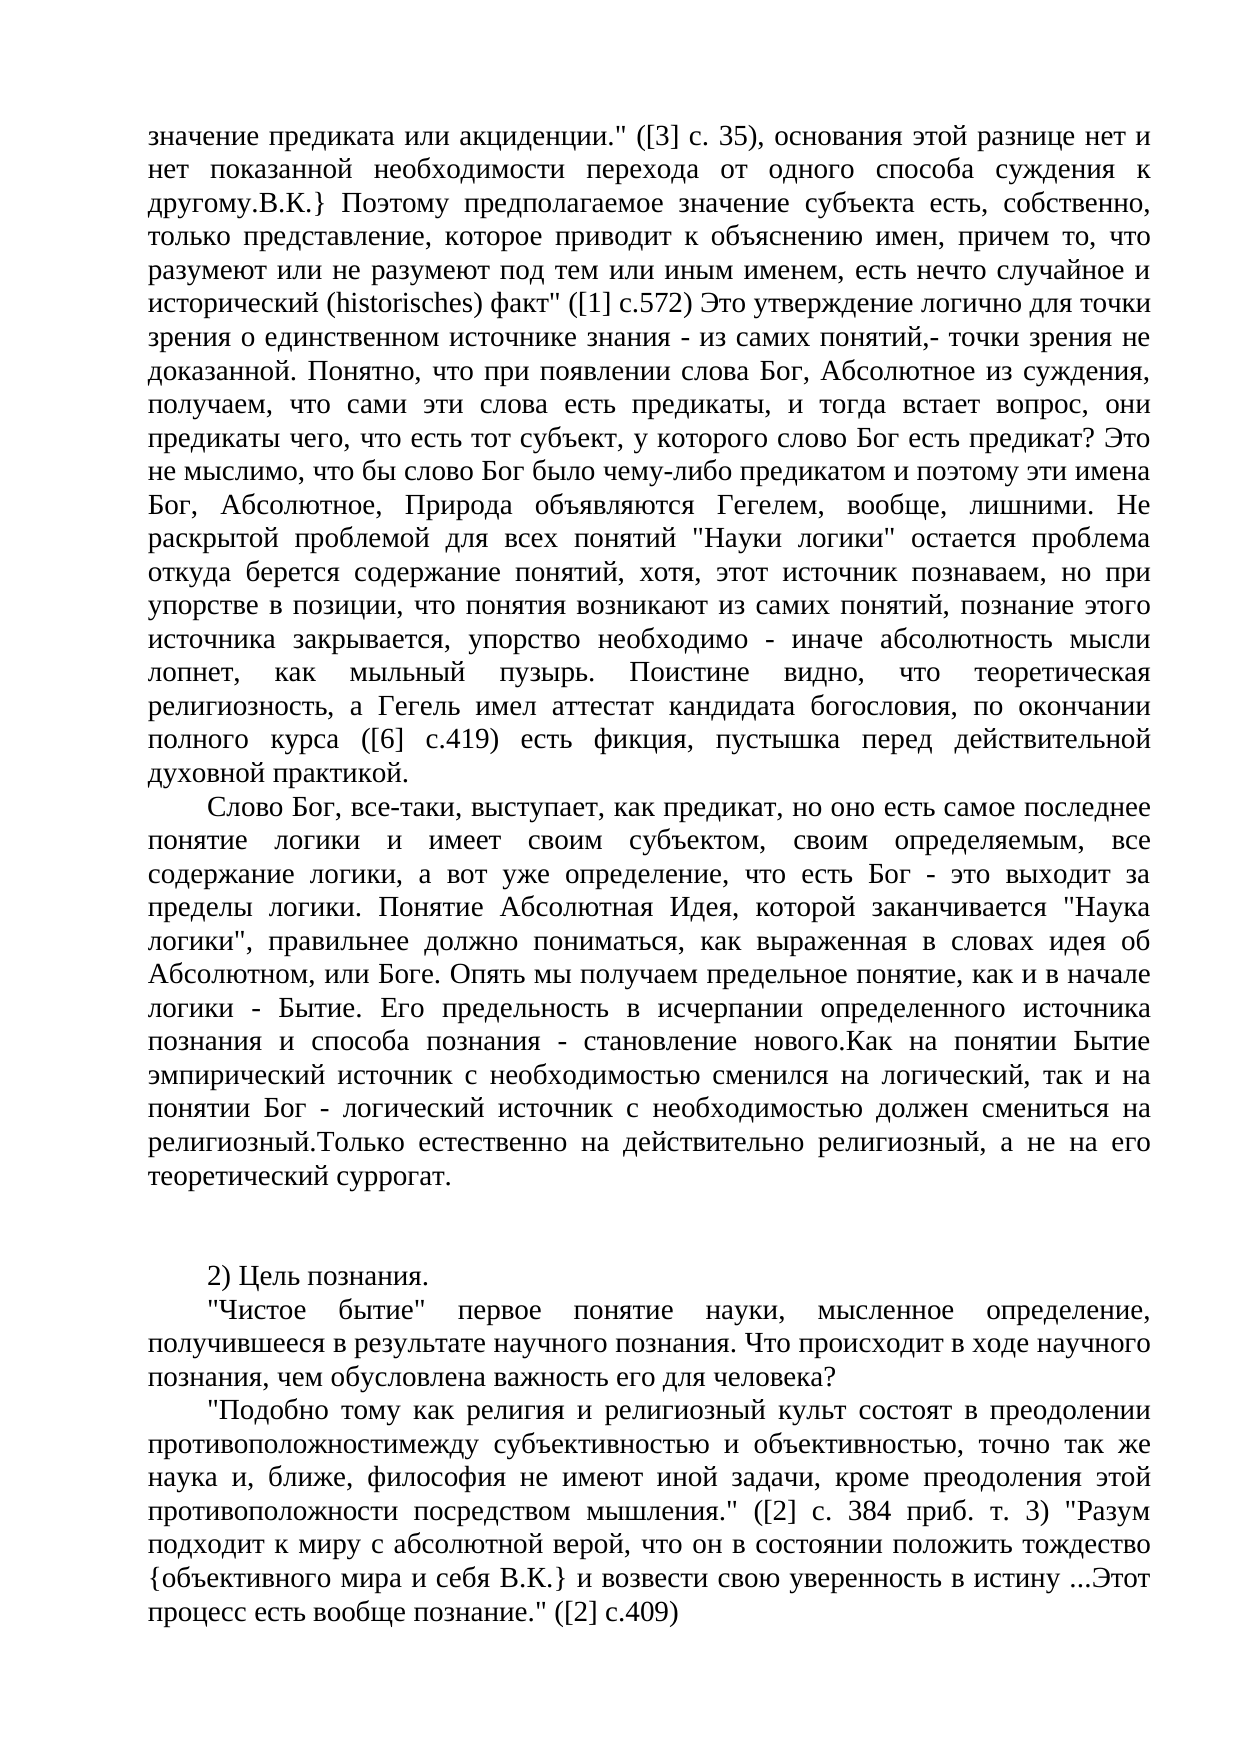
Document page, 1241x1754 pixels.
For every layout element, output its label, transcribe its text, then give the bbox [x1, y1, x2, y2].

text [148, 118, 1152, 789]
text Слово Бог, все-таки, выступает, как предикат, но оно есть самое последнее понятие логики и имеет своим субъектом, своим определяемым, все содержание логики, а вот уже определение, что есть Бог - это выходит за пределы логики. Понятие Абсолютная Идея, которой заканчивается "Наука логики", правильнее должно пониматься, как выраженная в словах идея об Абсолютном, или Боге. Опять мы получаем предельное понятие, как и в начале логики - Бытие. Его предельность в исчерпании определенного источника познания и способа познания - становление нового.Как на понятии Бытие эмпирический источник с необходимостью сменился на логический, так и на понятии Бог - логический источник с необходимостью должен смениться на религиозный.Только естественно на действительно религиозный, а не на его теоретический суррогат. [148, 789, 1152, 1191]
text "Чистое бытие" первое понятие науки, мысленное определение, получившееся в результате научного познания. Что происходит в ходе научного познания, чем обусловлена важность его для человека? [148, 1292, 1152, 1393]
text "Подобно тому как религия и религиозный культ состоят в преодолении противоположностимежду субъективностью и объективностью, точно так же наука и, ближе, философия не имеют иной задачи, кроме преодоления этой противоположности посредством мышления." ([2] с. 384 приб. т. 3) "Разум подходит к миру с абсолютной верой, что он в состоянии положить тождество {объективного мира и себя В.К.} и возвести свою уверенность в истину ...Этот процесс есть вообще познание." ([2] с.409) [148, 1393, 1152, 1627]
text 2) Цель познания. [148, 1258, 1152, 1292]
